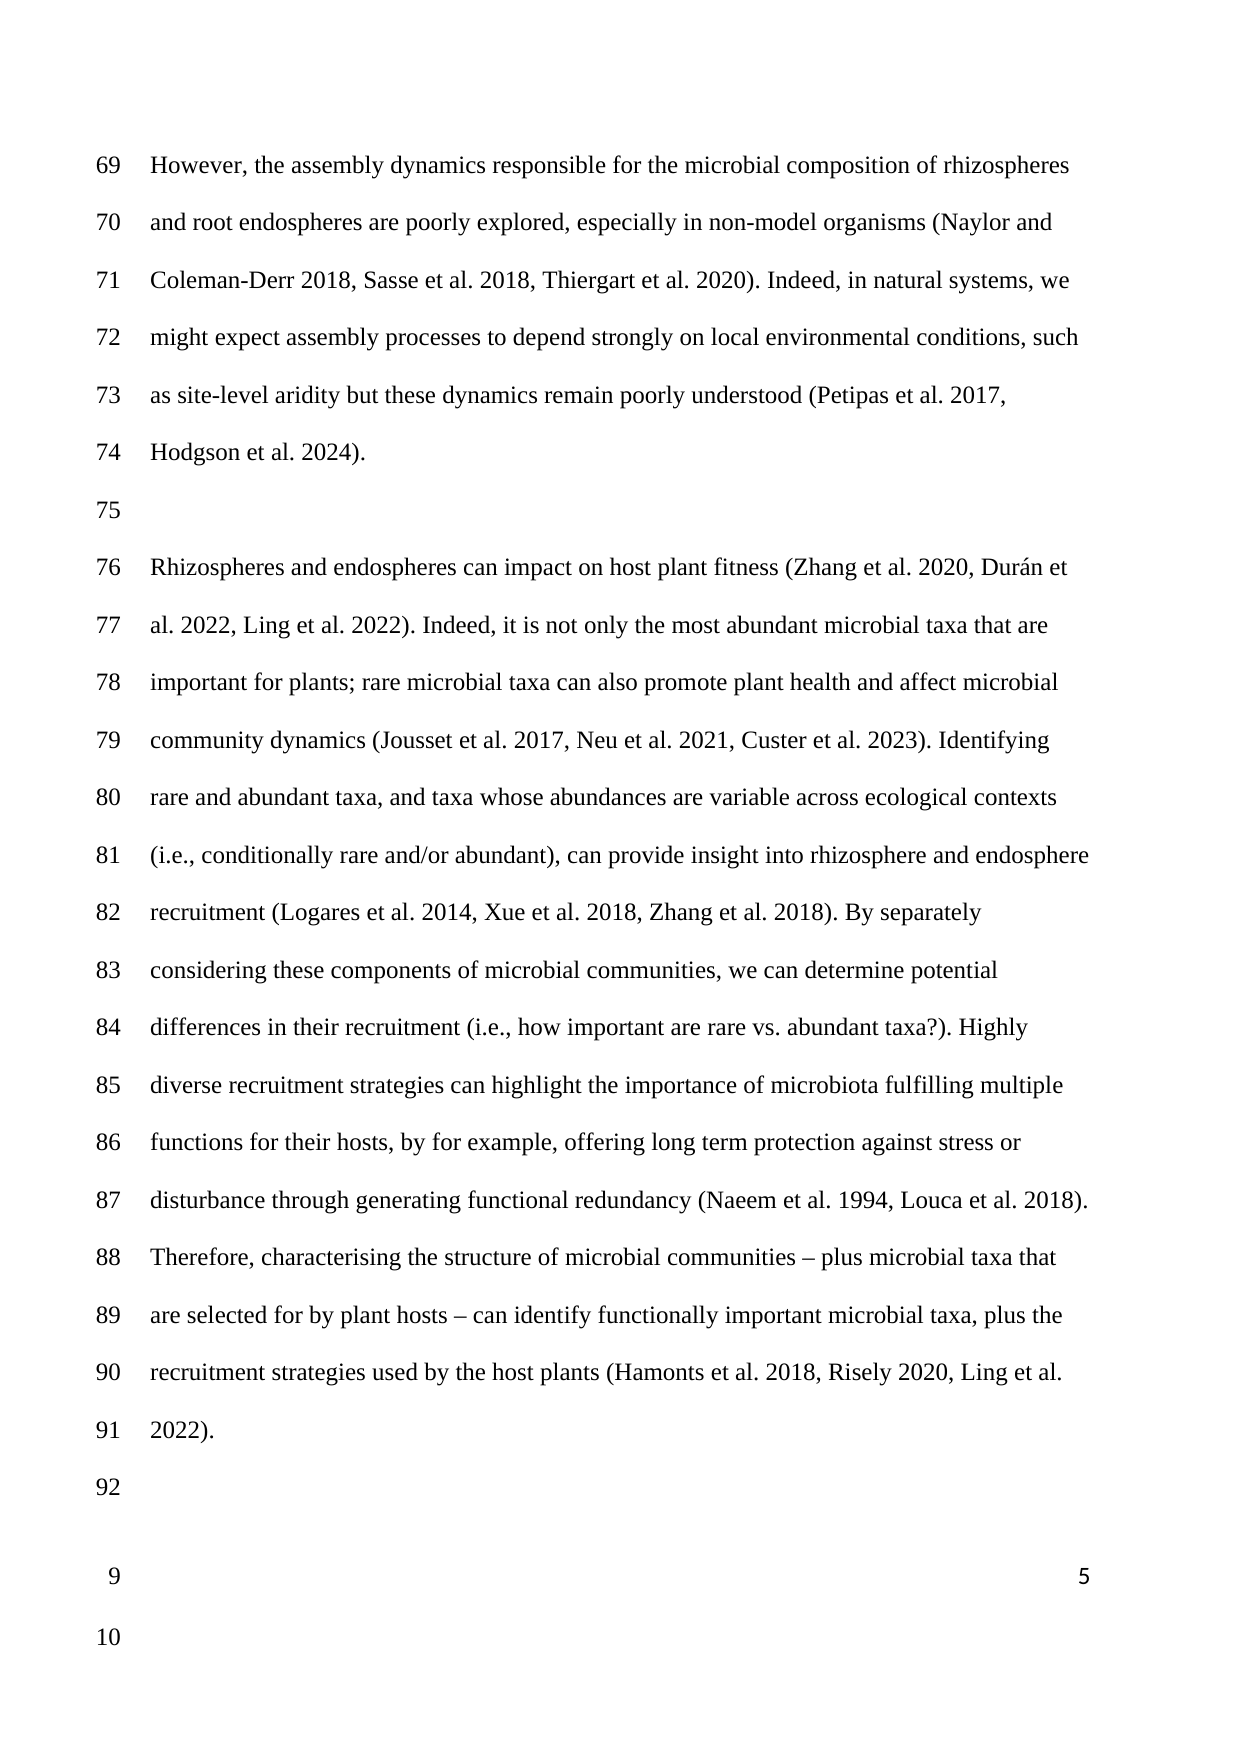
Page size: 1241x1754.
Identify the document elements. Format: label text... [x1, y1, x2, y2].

text Rhizospheres and endospheres can impact on host plant fitness (Zhang et al. 2020, Durán et al. 2022, Ling et al. 2022). Indeed, it is not only the most abundant microbial taxa that are important for plants; rare microbial taxa can also promote plant health and affect microbial community dynamics (Jousset et al. 2017, Neu et al. 2021, Custer et al. 2023). Identifying rare and abundant taxa, and taxa whose abundances are variable across ecological contexts (i.e., conditionally rare and/or abundant), can provide insight into rhizosphere and endosphere recruitment (Logares et al. 2014, Xue et al. 2018, Zhang et al. 2018). By separately considering these components of microbial communities, we can determine potential differences in their recruitment (i.e., how important are rare vs. abundant taxa?). Highly diverse recruitment strategies can highlight the importance of microbiota fulfilling multiple functions for their hosts, by for example, offering long term protection against stress or disturbance through generating functional redundancy (Naeem et al. 1994, Louca et al. 2018). Therefore, characterising the structure of microbial communities – plus microbial taxa that are selected for by plant hosts – can identify functionally important microbial taxa, plus the recruitment strategies used by the host plants (Hamonts et al. 2018, Risely 2020, Ling et al. 2022). [150, 552, 1090, 1444]
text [150, 150, 1090, 466]
